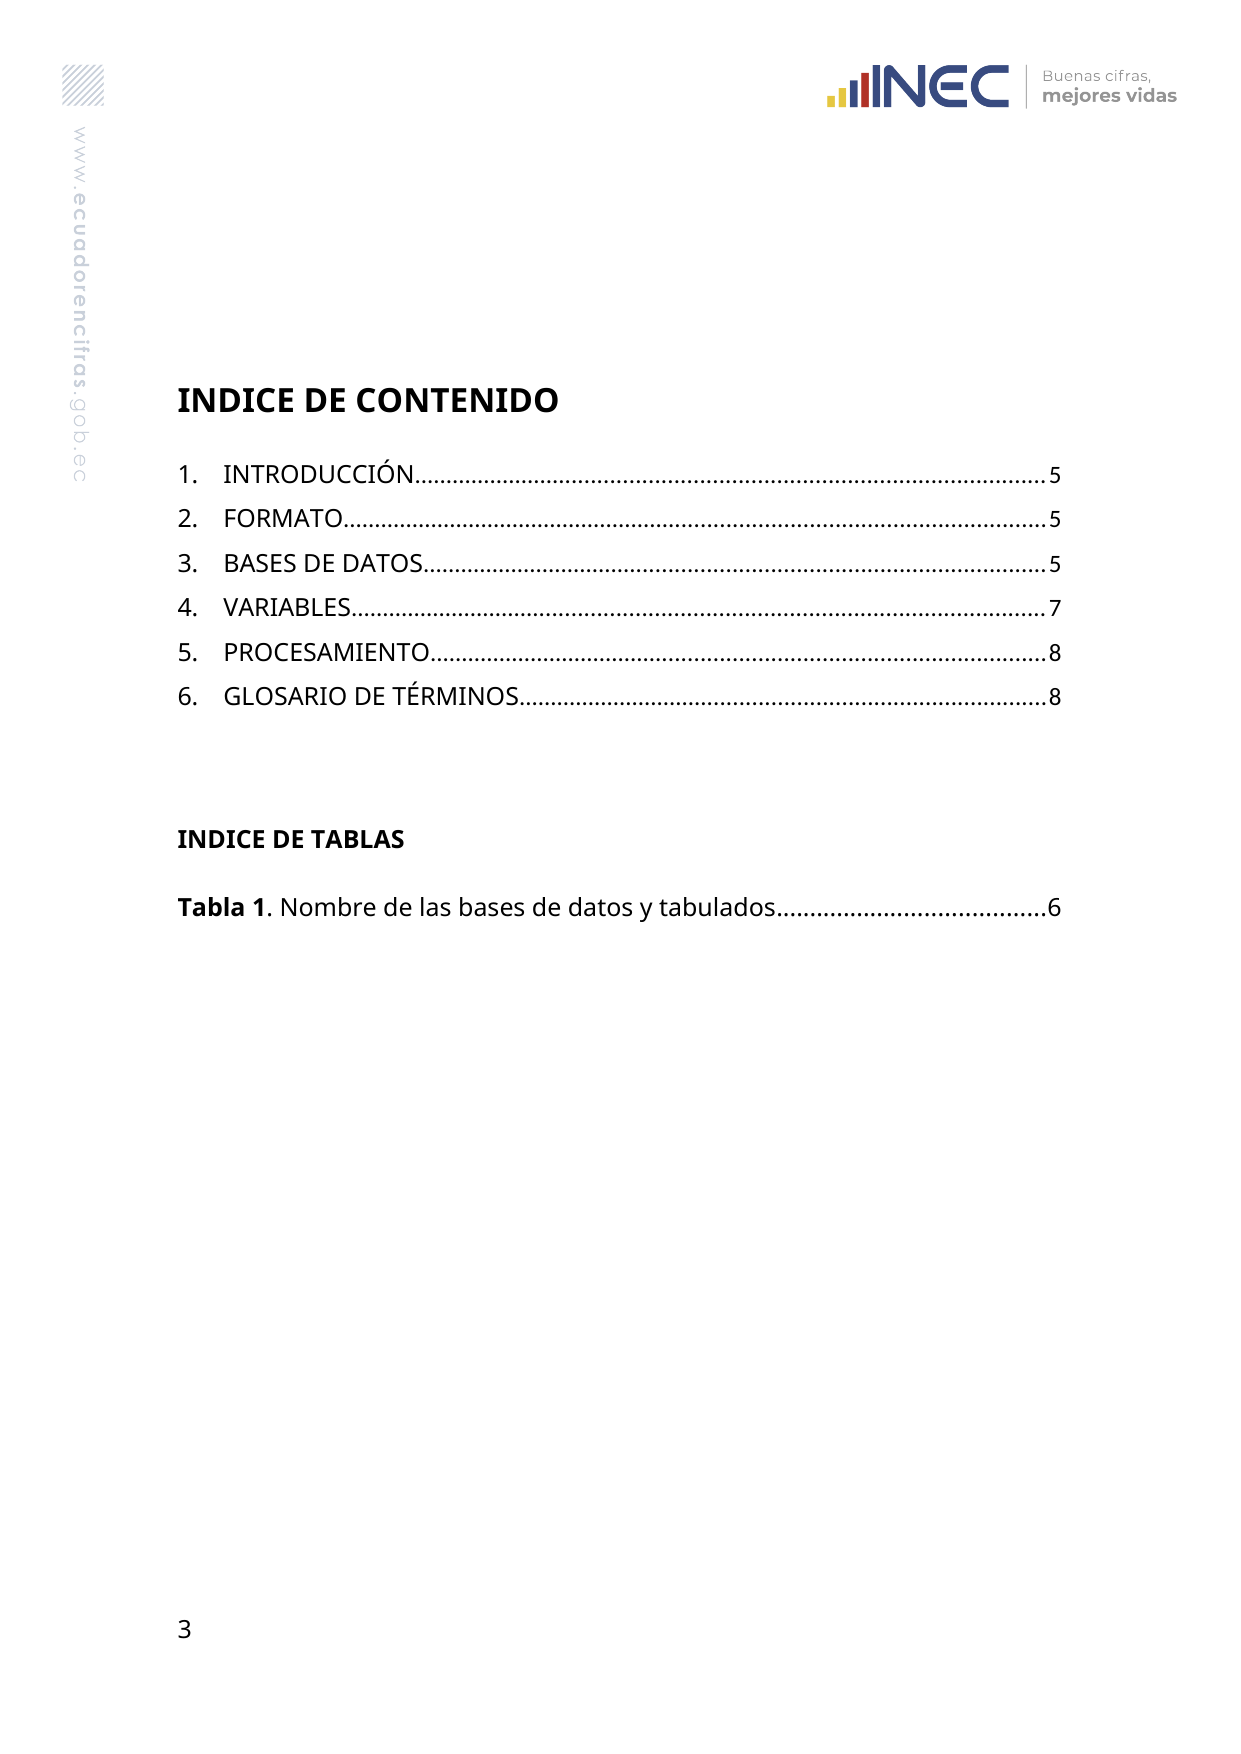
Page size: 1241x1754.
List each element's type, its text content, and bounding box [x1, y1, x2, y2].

picture [0, 2, 1239, 1754]
text Tabla 1. Nombre de las bases de datos y tabulados 6 [177, 890, 1063, 924]
text INDICE DE TABLAS [177, 822, 1063, 856]
